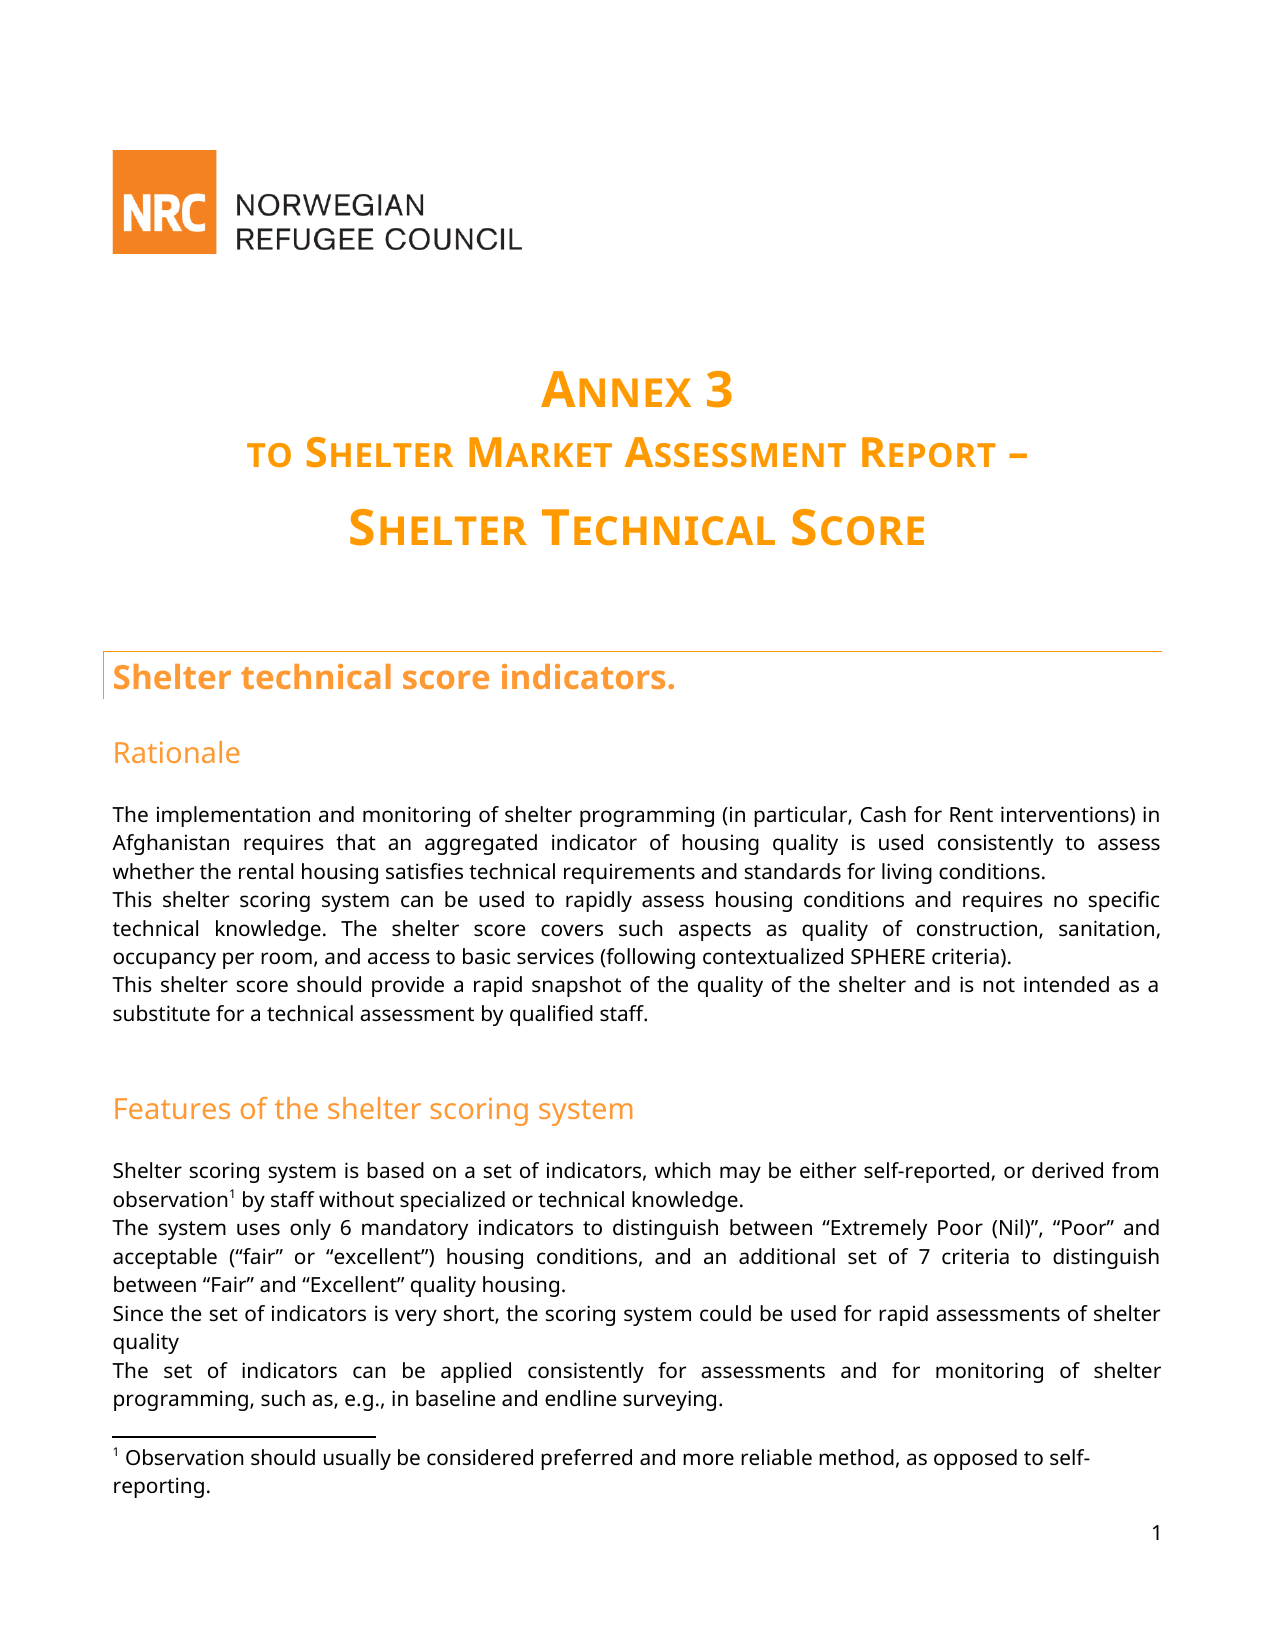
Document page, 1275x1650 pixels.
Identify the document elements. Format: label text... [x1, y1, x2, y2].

text The system uses only 6 mandatory indicators to distinguish between “Extremely Poor (Nil)”, “Poor” and acceptable (“fair” or “excellent”) housing conditions, and an additional set of 7 criteria to distinguish between “Fair” and “Excellent” quality housing. [112, 1213, 1162, 1299]
text Shelter Technical Score [112, 492, 1162, 560]
subtitle Features of the shelter scoring system [112, 1088, 1162, 1128]
subtitle Rationale [112, 732, 1162, 772]
text The set of indicators can be applied consistently for assessments and for monitoring of shelter programming, such as, e.g., in baseline and endline surveying. [112, 1356, 1162, 1413]
text The implementation and monitoring of shelter programming (in particular, Cash for Rent interventions) in Afghanistan requires that an aggregated indicator of housing quality is used consistently to assess whether the rental housing satisfies technical requirements and standards for living conditions. [112, 800, 1162, 885]
text Shelter scoring system is based on a set of indicators, which may be either self-reported, or derived from observation by staff without specialized or technical knowledge. [112, 1157, 1162, 1213]
text This shelter scoring system can be used to rapidly assess housing conditions and requires no specific technical knowledge. The shelter score covers such aspects as quality of construction, sanitation, occupancy per room, and access to basic services (following contextualized SPHERE criteria). [112, 885, 1162, 971]
text Annex 3 [112, 354, 1162, 422]
text Since the set of indicators is very short, the scoring system could be used for rapid assessments of shelter quality [112, 1299, 1162, 1356]
subtitle Shelter technical score indicators. [104, 652, 1162, 699]
text to Shelter Market Assessment Report – [112, 422, 1162, 479]
text This shelter score should provide a rapid snapshot of the quality of the shelter and is not intended as a substitute for a technical assessment by qualified staff. [112, 971, 1162, 1027]
picture [112, 150, 522, 254]
